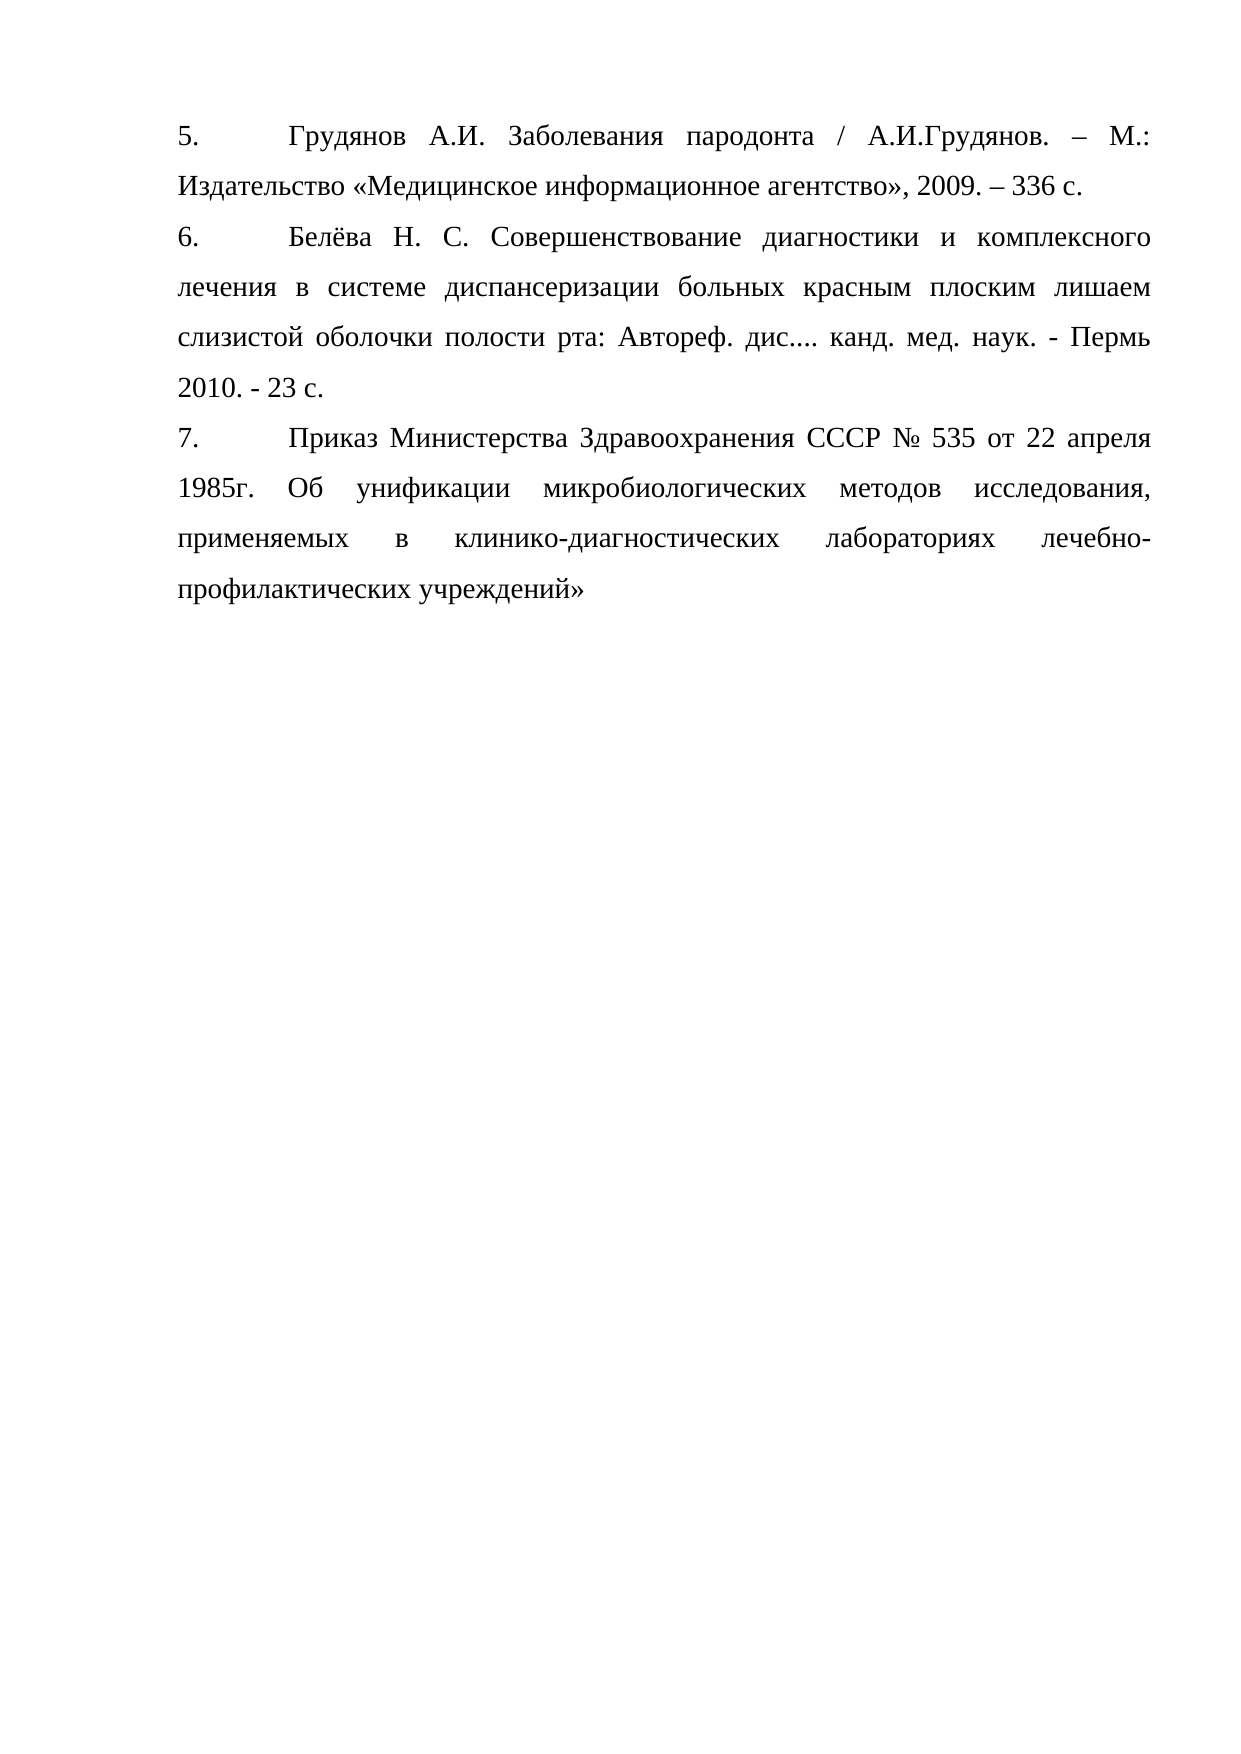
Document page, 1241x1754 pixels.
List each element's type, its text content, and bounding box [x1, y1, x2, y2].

list Грудянов А.И. Заболевания пародонта / А.И.Грудянов. – М.: Издательство «Медицинское информационное агентство», 2009. – 336 с. [177, 118, 1152, 202]
list Белёва Н. С. Совершенствование диагностики и комплексного лечения в системе диспансеризации больных красным плоским лишаем слизистой оболочки полости рта: Автореф. дис.... канд. мед. наук. - Пермь 2010. - 23 с. [177, 219, 1152, 403]
list Приказ Министерства Здравоохранения СССР № 535 от 22 апреля 1985г. Об унификации микробиологических методов исследования, применяемых в клинико-диагностических лабораториях лечебно-профилактических учреждений» [177, 420, 1152, 604]
